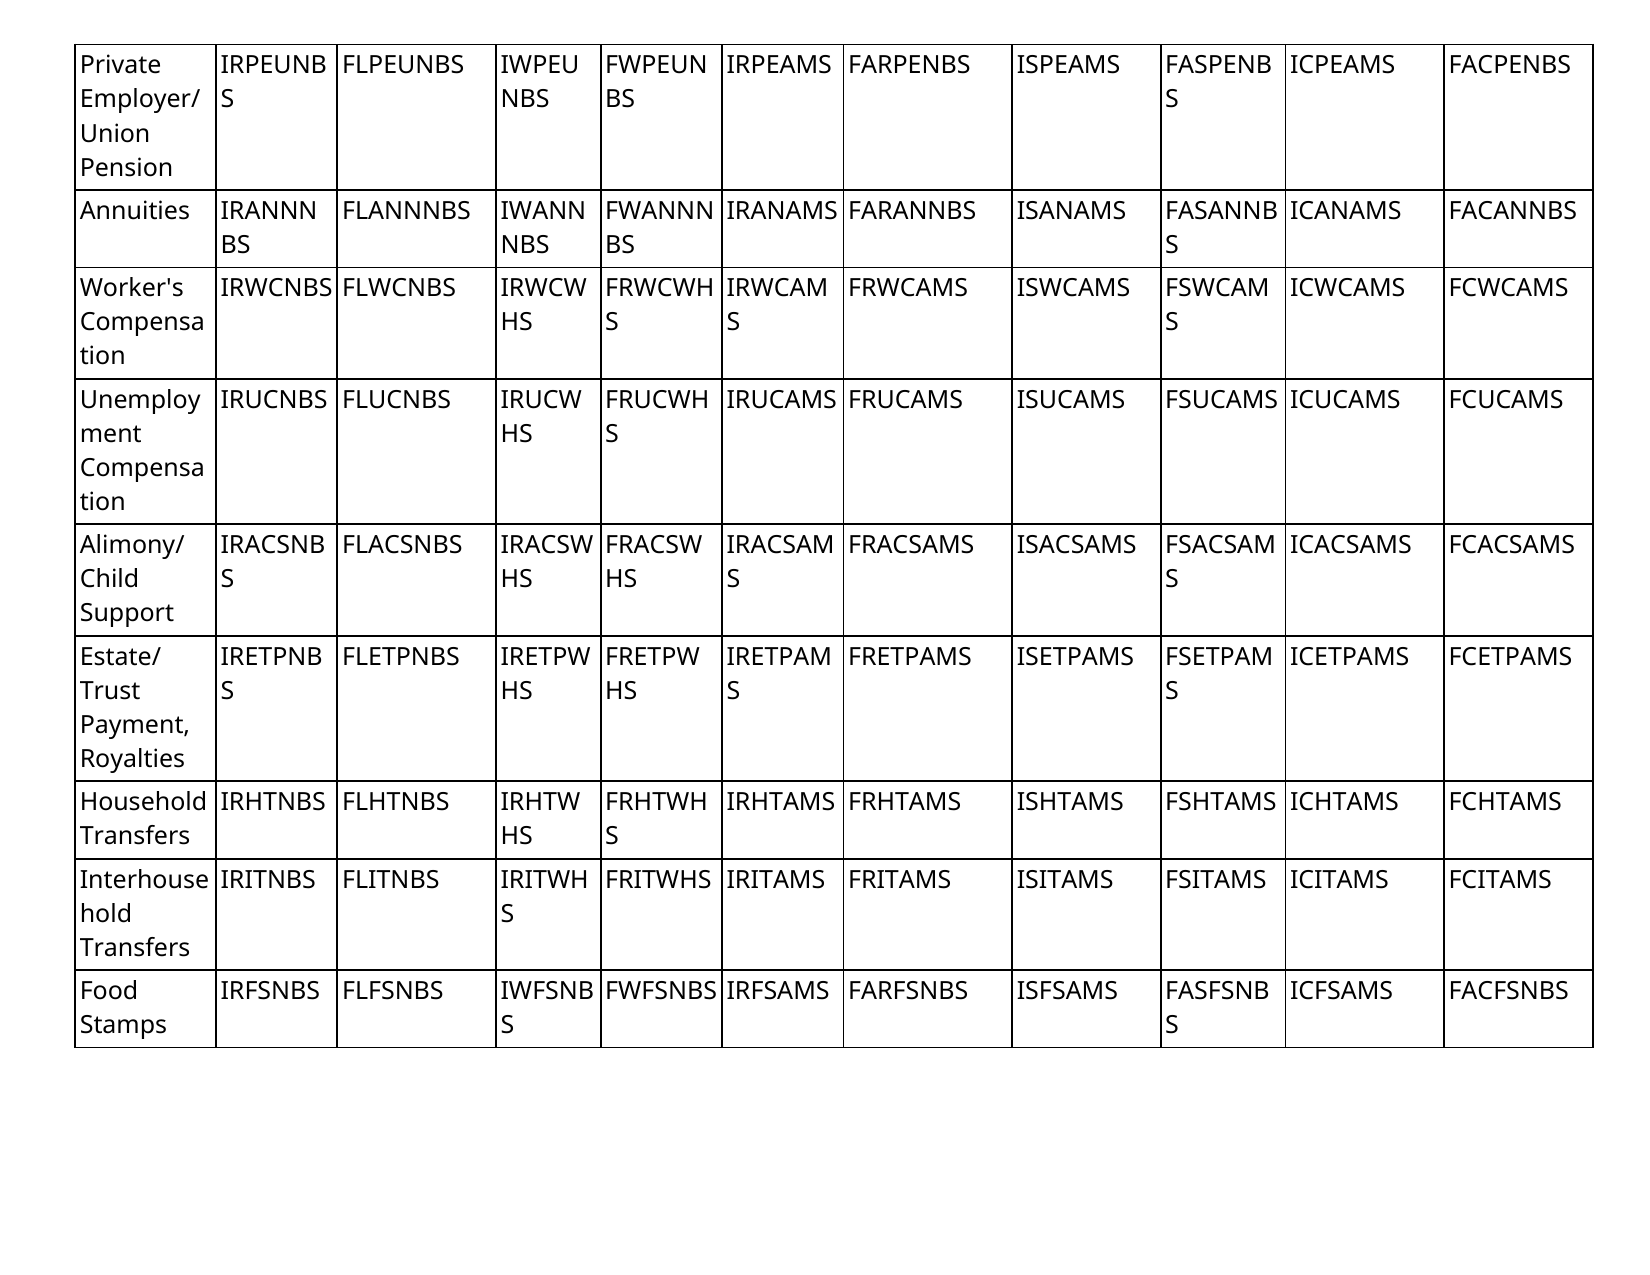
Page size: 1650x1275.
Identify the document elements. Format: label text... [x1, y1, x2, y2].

table_cell IRITWHS [497, 860, 600, 969]
table_cell Private Employer/Union Pension [76, 45, 215, 189]
table_cell FLWCNBS [338, 268, 495, 378]
table_cell IRPEUNBS [217, 45, 336, 189]
table_cell ISHTAMS [1013, 782, 1160, 858]
table_cell FWPEUNBS [602, 45, 721, 189]
table_cell FRHTWHS [602, 782, 721, 858]
table_cell FRETPAMS [844, 637, 1011, 780]
table_cell IRHTNBS [217, 782, 336, 858]
table_cell FSHTAMS [1162, 782, 1285, 858]
table_cell FCACSAMS [1445, 525, 1592, 635]
table_cell FSETPAMS [1162, 637, 1285, 780]
table_cell ISANAMS [1013, 191, 1160, 266]
table_cell IRACSAMS [723, 525, 843, 635]
table_cell FSACSAMS [1162, 525, 1285, 635]
table_cell IRUCNBS [217, 380, 336, 523]
table_cell FRUCAMS [844, 380, 1011, 523]
table_cell ICANAMS [1286, 191, 1443, 266]
table_cell IRANNNBS [217, 191, 336, 266]
table_cell IRUCAMS [723, 380, 843, 523]
table_cell IRHTWHS [497, 782, 600, 858]
table_cell FLITNBS [338, 860, 495, 969]
table_cell Alimony/Child Support [76, 525, 215, 635]
table_cell FSWCAMS [1162, 268, 1285, 378]
table_cell FRWCAMS [844, 268, 1011, 378]
table_cell ISFSAMS [1013, 971, 1160, 1047]
table_cell IRACSWHS [497, 525, 600, 635]
table_cell FLETPNBS [338, 637, 495, 780]
table_cell IRITNBS [217, 860, 336, 969]
table_cell FLFSNBS [338, 971, 495, 1047]
table_cell FLACSNBS [338, 525, 495, 635]
table_cell FCETPAMS [1445, 637, 1592, 780]
table_cell IRHTAMS [723, 782, 843, 858]
table_cell ICHTAMS [1286, 782, 1443, 858]
table_cell FASFSNBS [1162, 971, 1285, 1047]
table_cell IRETPNBS [217, 637, 336, 780]
table_cell Estate/Trust Payment, Royalties [76, 637, 215, 780]
table_cell FARFSNBS [844, 971, 1011, 1047]
table_cell FSUCAMS [1162, 380, 1285, 523]
table_cell Food Stamps [76, 971, 215, 1047]
table_cell IRETPWHS [497, 637, 600, 780]
table_cell IWFSNBS [497, 971, 600, 1047]
table_cell FRWCWHS [602, 268, 721, 378]
table_cell IRANAMS [723, 191, 843, 266]
table_cell ICFSAMS [1286, 971, 1443, 1047]
table_cell ICETPAMS [1286, 637, 1443, 780]
table_cell FLHTNBS [338, 782, 495, 858]
table_cell FRUCWHS [602, 380, 721, 523]
table_cell IRITAMS [723, 860, 843, 969]
table_cell ISACSAMS [1013, 525, 1160, 635]
table_cell FASANNBS [1162, 191, 1285, 266]
table_cell FACANNBS [1445, 191, 1592, 266]
table_cell FRITAMS [844, 860, 1011, 969]
table_cell FLPEUNBS [338, 45, 495, 189]
table_cell Household Transfers [76, 782, 215, 858]
table_cell FRETPWHS [602, 637, 721, 780]
table_cell ICUCAMS [1286, 380, 1443, 523]
table_cell FACFSNBS [1445, 971, 1592, 1047]
table_cell FLANNNBS [338, 191, 495, 266]
table_cell FWFSNBS [602, 971, 721, 1047]
table_cell FRACSWHS [602, 525, 721, 635]
table_cell IRACSNBS [217, 525, 336, 635]
table_cell IWPEUNBS [497, 45, 600, 189]
table_cell IRPEAMS [723, 45, 843, 189]
table_cell FCWCAMS [1445, 268, 1592, 378]
table_cell ICWCAMS [1286, 268, 1443, 378]
table_cell IRWCAMS [723, 268, 843, 378]
table_cell FASPENBS [1162, 45, 1285, 189]
table_cell FACPENBS [1445, 45, 1592, 189]
table_cell IRFSAMS [723, 971, 843, 1047]
table_cell IRFSNBS [217, 971, 336, 1047]
table_cell ICACSAMS [1286, 525, 1443, 635]
table_cell IRUCWHS [497, 380, 600, 523]
table_cell Interhousehold Transfers [76, 860, 215, 969]
table_cell IRWCNBS [217, 268, 336, 378]
table_cell FRACSAMS [844, 525, 1011, 635]
table_cell FLUCNBS [338, 380, 495, 523]
table_cell FRITWHS [602, 860, 721, 969]
table_cell IRETPAMS [723, 637, 843, 780]
table_cell Worker's Compensation [76, 268, 215, 378]
table_cell ISPEAMS [1013, 45, 1160, 189]
table_cell FCITAMS [1445, 860, 1592, 969]
table_cell ISETPAMS [1013, 637, 1160, 780]
table_cell FRHTAMS [844, 782, 1011, 858]
table_cell ISWCAMS [1013, 268, 1160, 378]
table_cell IWANNNBS [497, 191, 600, 266]
table_cell FCHTAMS [1445, 782, 1592, 858]
table_cell FWANNNBS [602, 191, 721, 266]
table_cell FARANNBS [844, 191, 1011, 266]
table_cell Unemployment Compensation [76, 380, 215, 523]
table_cell ISITAMS [1013, 860, 1160, 969]
table_cell FSITAMS [1162, 860, 1285, 969]
table_cell FARPENBS [844, 45, 1011, 189]
table_cell IRWCWHS [497, 268, 600, 378]
table_cell FCUCAMS [1445, 380, 1592, 523]
table_cell ISUCAMS [1013, 380, 1160, 523]
table_cell ICITAMS [1286, 860, 1443, 969]
table_cell Annuities [76, 191, 215, 266]
table_cell ICPEAMS [1286, 45, 1443, 189]
